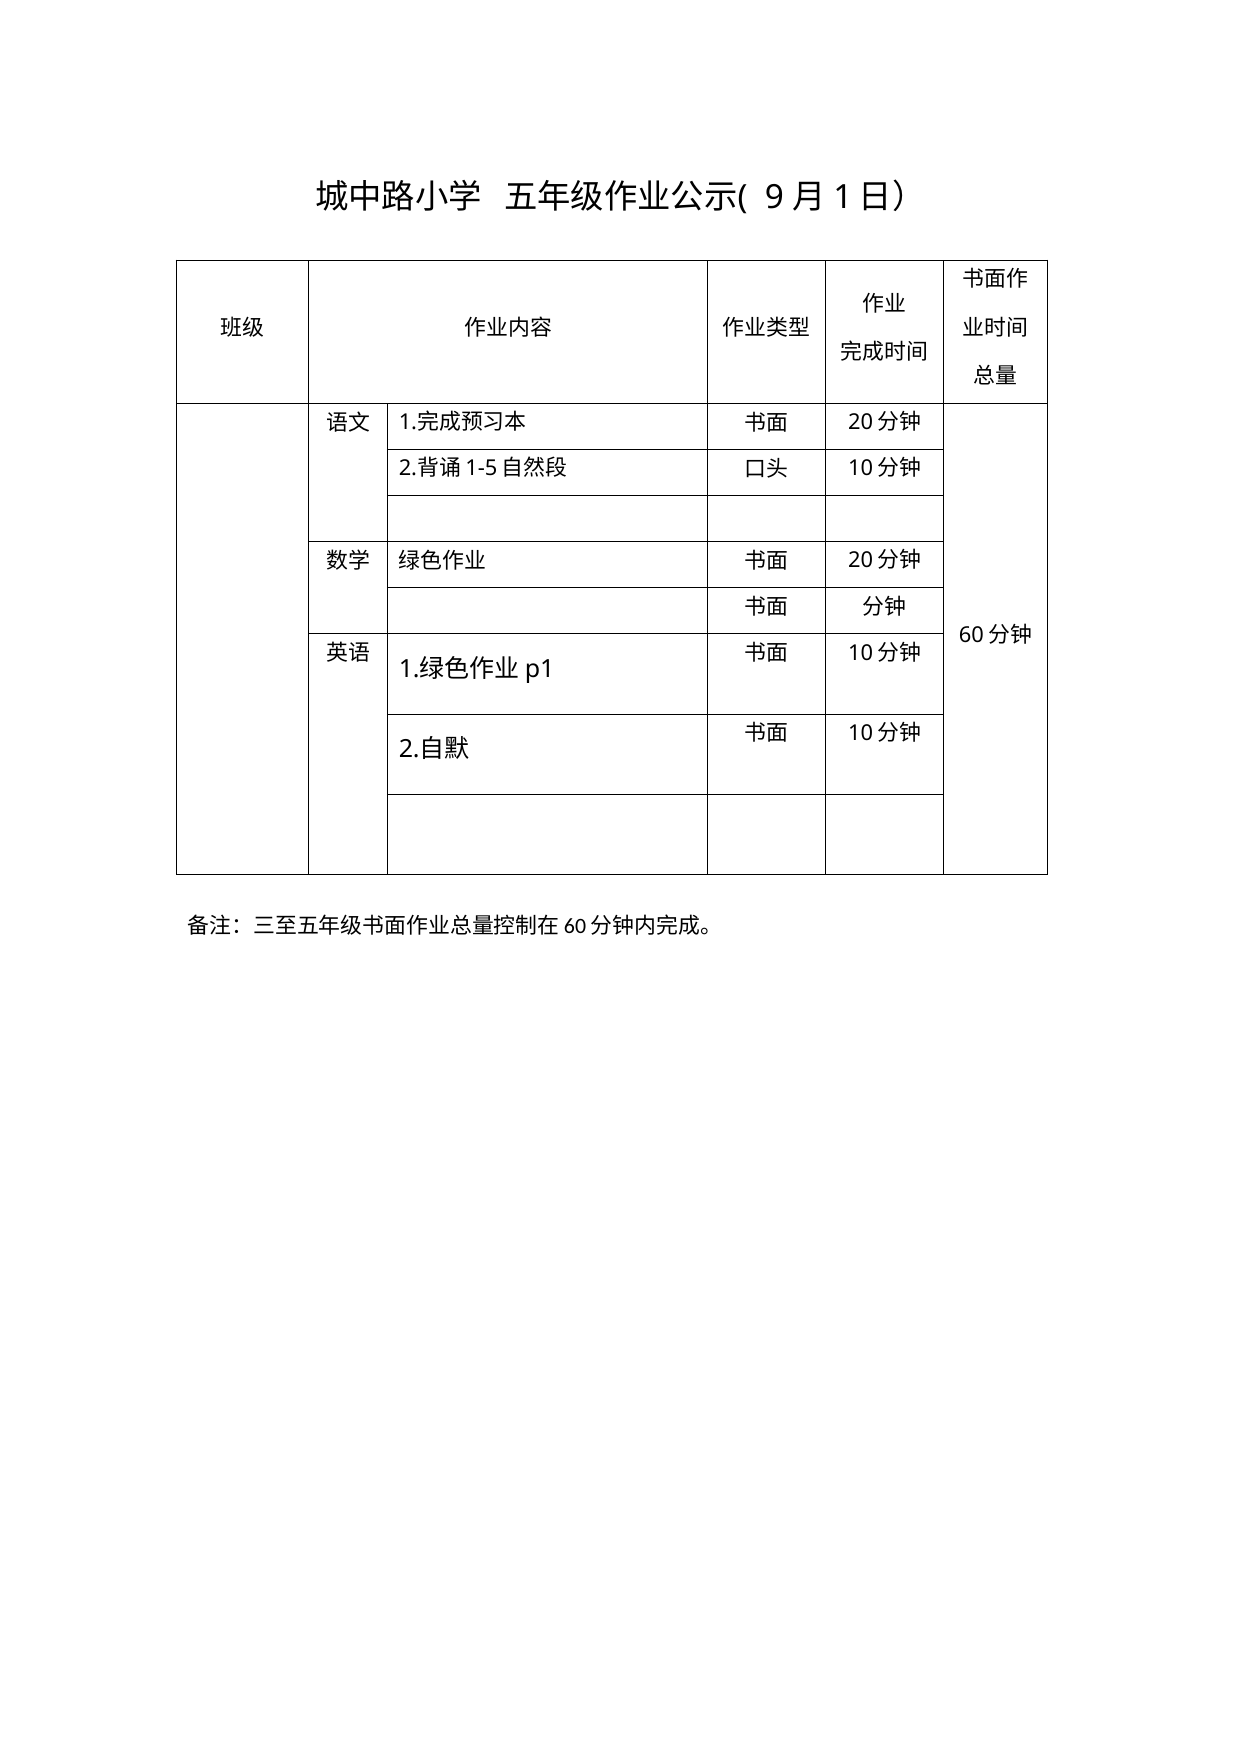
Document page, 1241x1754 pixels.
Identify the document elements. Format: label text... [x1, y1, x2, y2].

table_cell [826, 496, 943, 541]
table_header 作业内容 [309, 261, 707, 403]
table_cell [388, 795, 707, 874]
table_cell [388, 588, 707, 633]
table_cell [388, 496, 707, 541]
table_cell 1.完成预习本 [388, 404, 707, 449]
table_cell 口头 [708, 450, 825, 495]
table_cell [708, 496, 825, 541]
table_cell 书面 [708, 404, 825, 449]
table_cell 10分钟 [826, 450, 943, 495]
table_cell 2.自默 [388, 715, 707, 794]
table_header 班级 [177, 261, 308, 403]
table_cell 书面 [708, 715, 825, 794]
table_cell 书面 [708, 542, 825, 587]
table_cell 数学 [309, 542, 387, 633]
table_header 作业类型 [708, 261, 825, 403]
table_cell 20分钟 [826, 542, 943, 587]
table_cell 2.背诵1-5自然段 [388, 450, 707, 495]
table_cell 绿色作业 [388, 542, 707, 587]
text 备注：三至五年级书面作业总量控制在60分钟内完成。 [187, 908, 1053, 940]
table_cell 语文 [309, 404, 387, 541]
table_cell 1.绿色作业p1 [388, 634, 707, 713]
table_cell [708, 795, 825, 874]
table_cell 10分钟 [826, 634, 943, 713]
table_header 作业 完成时间 [826, 261, 943, 403]
table_header 书面作业时间总量 [944, 261, 1047, 403]
table_cell 分钟 [826, 588, 943, 633]
table_cell [177, 404, 308, 874]
table_cell 书面 [708, 588, 825, 633]
table_cell 10分钟 [826, 715, 943, 794]
text 城中路小学 五年级作业公示( 9 月 1日） [187, 162, 1053, 227]
table_cell 英语 [309, 634, 387, 874]
table_cell 20分钟 [826, 404, 943, 449]
table_cell 60分钟 [944, 404, 1047, 874]
table_cell [826, 795, 943, 874]
table_cell 书面 [708, 634, 825, 713]
